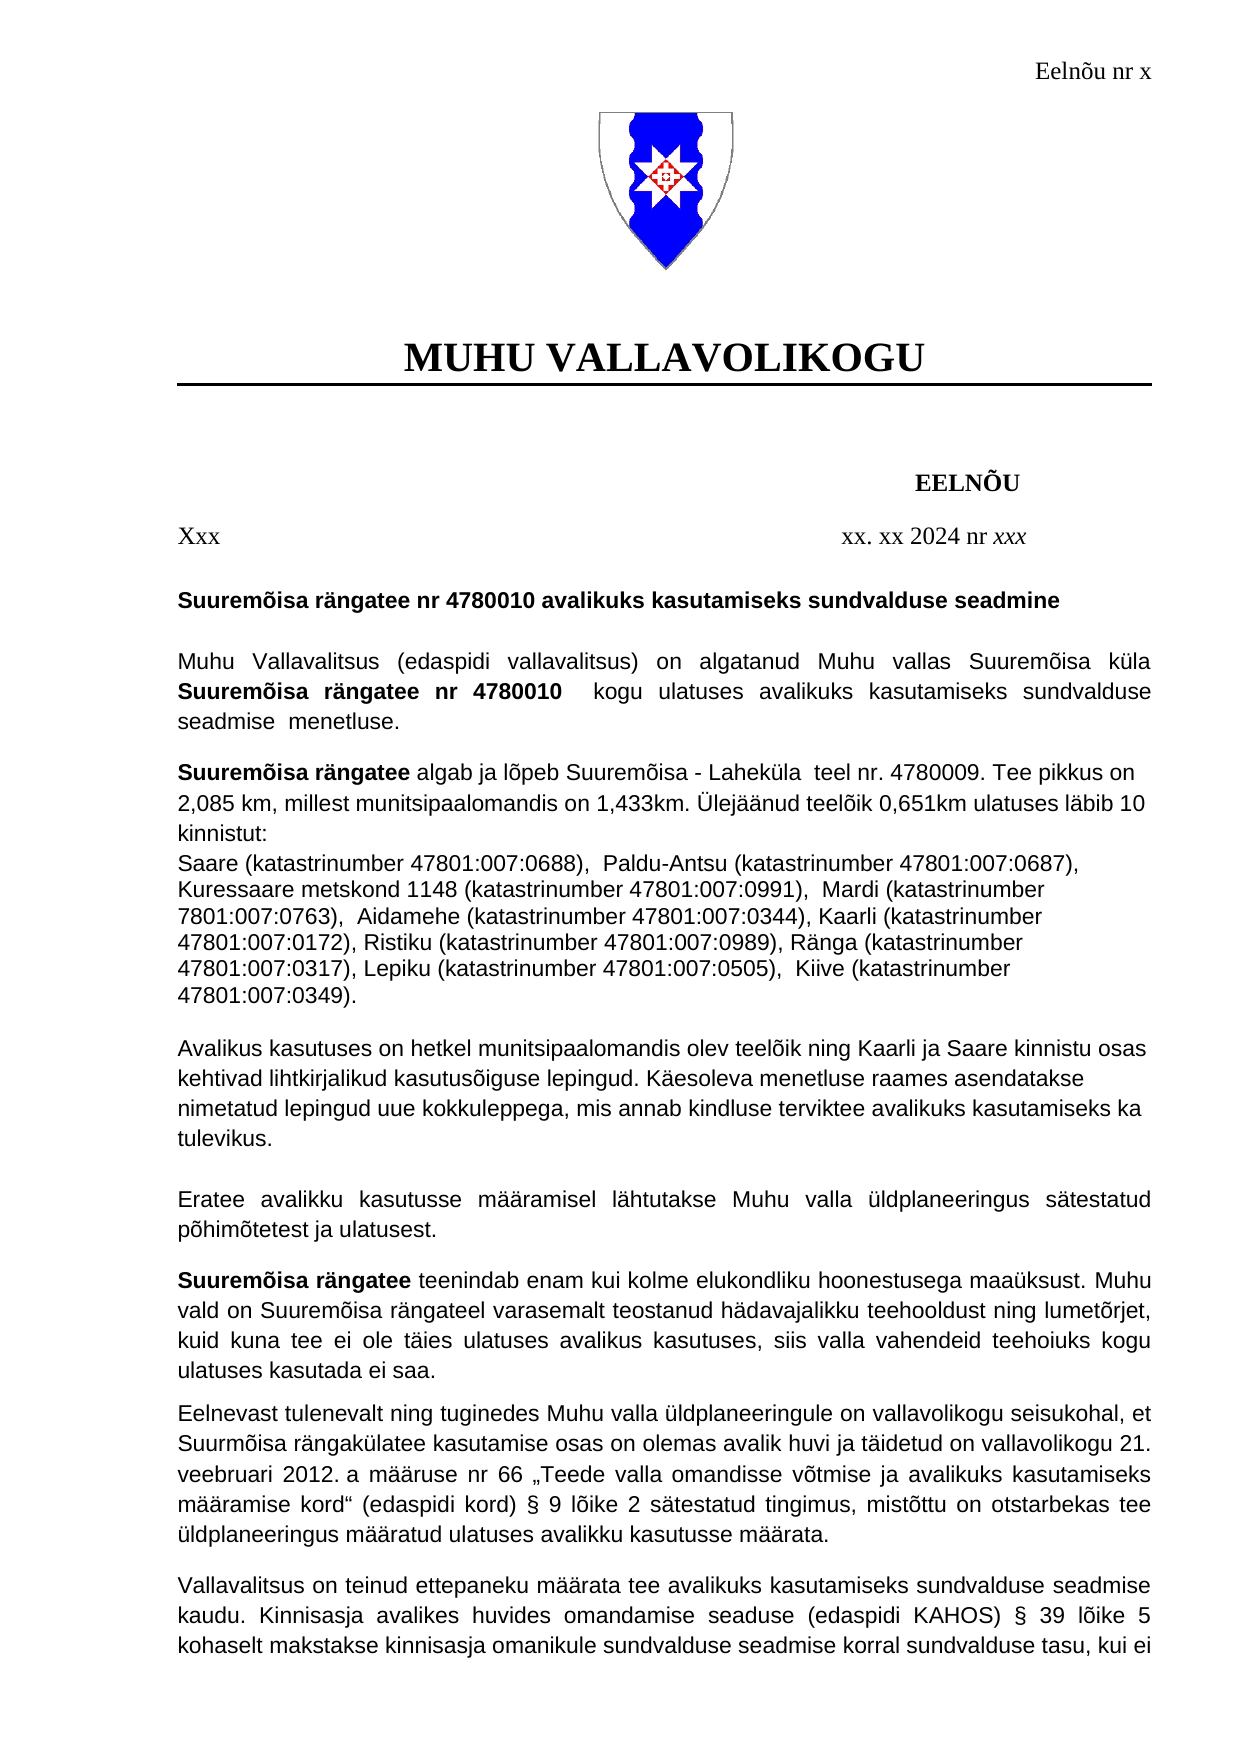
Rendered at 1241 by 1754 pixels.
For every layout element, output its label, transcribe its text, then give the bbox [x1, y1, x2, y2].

picture [585, 97, 744, 276]
text EELNÕU [177, 468, 1152, 496]
text Eelnevast tulenevalt ning tuginedes Muhu valla üldplaneeringule on vallavolikogu seisukohal, et Suurmõisa rängakülatee kasutamise osas on olemas avalik huvi ja täidetud on vallavolikogu 21. veebruari 2012. a määruse nr 66 „Teede valla omandisse võtmise ja avalikuks kasutamiseks määramise kord“ (edaspidi kord) § 9 lõike 2 sätestatud tingimus, mistõttu on otstarbekas tee üldplaneeringus määratud ulatuses avalikku kasutusse määrata. [177, 1400, 1152, 1547]
text Xxx xx. xx 2024 nr xxx [177, 521, 1152, 550]
text Suuremõisa rängatee teenindab enam kui kolme elukondliku hoonestusega maaüksust. Muhu vald on Suuremõisa rängateel varasemalt teostanud hädavajalikku teehooldust ning lumetõrjet, kuid kuna tee ei ole täies ulatuses avalikus kasutuses, siis valla vahendeid teehoiuks kogu ulatuses kasutada ei saa. [177, 1267, 1152, 1384]
text 7801:007:0763), Aidamehe (katastrinumber 47801:007:0344), Kaarli (katastrinumber 47801:007:0172), Ristiku (katastrinumber 47801:007:0989), Ränga (katastrinumber 47801:007:0317), Lepiku (katastrinumber 47801:007:0505), Kiive (katastrinumber 47801:007:0349). [177, 903, 1152, 1008]
text Suuremõisa rängatee algab ja lõpeb Suuremõisa - Laheküla teel nr. 4780009. Tee pikkus on 2,085 km, millest munitsipaalomandis on 1,433km. Ülejäänud teelõik 0,651km ulatuses läbib 10 kinnistut: [177, 759, 1152, 846]
text Saare (katastrinumber 47801:007:0688), Paldu-Antsu (katastrinumber 47801:007:0687), Kuressaare metskond 1148 (katastrinumber 47801:007:0991), Mardi (katastrinumber [177, 850, 1152, 903]
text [177, 1572, 1152, 1659]
text Avalikus kasutuses on hetkel munitsipaalomandis olev teelõik ning Kaarli ja Saare kinnistu osas kehtivad lihtkirjalikud kasutusõiguse lepingud. Käesoleva menetluse raames asendatakse nimetatud lepingud uue kokkuleppega, mis annab kindluse terviktee avalikuks kasutamiseks ka tulevikus. [177, 1034, 1152, 1151]
text Eratee avalikku kasutusse määramisel lähtutakse Muhu valla üldplaneeringus sätestatud põhimõtetest ja ulatusest. [177, 1186, 1152, 1242]
text Muhu Vallavalitsus (edaspidi vallavalitsus) on algatanud Muhu vallas Suuremõisa küla Suuremõisa rängatee nr 4780010 kogu ulatuses avalikuks kasutamiseks sundvalduse seadmise menetluse. [177, 618, 1152, 735]
text MUHU VALLAVOLIKOGU [177, 333, 1152, 383]
text Suuremõisa rängatee nr 4780010 avalikuks kasutamiseks sundvalduse seadmine [177, 587, 1152, 614]
